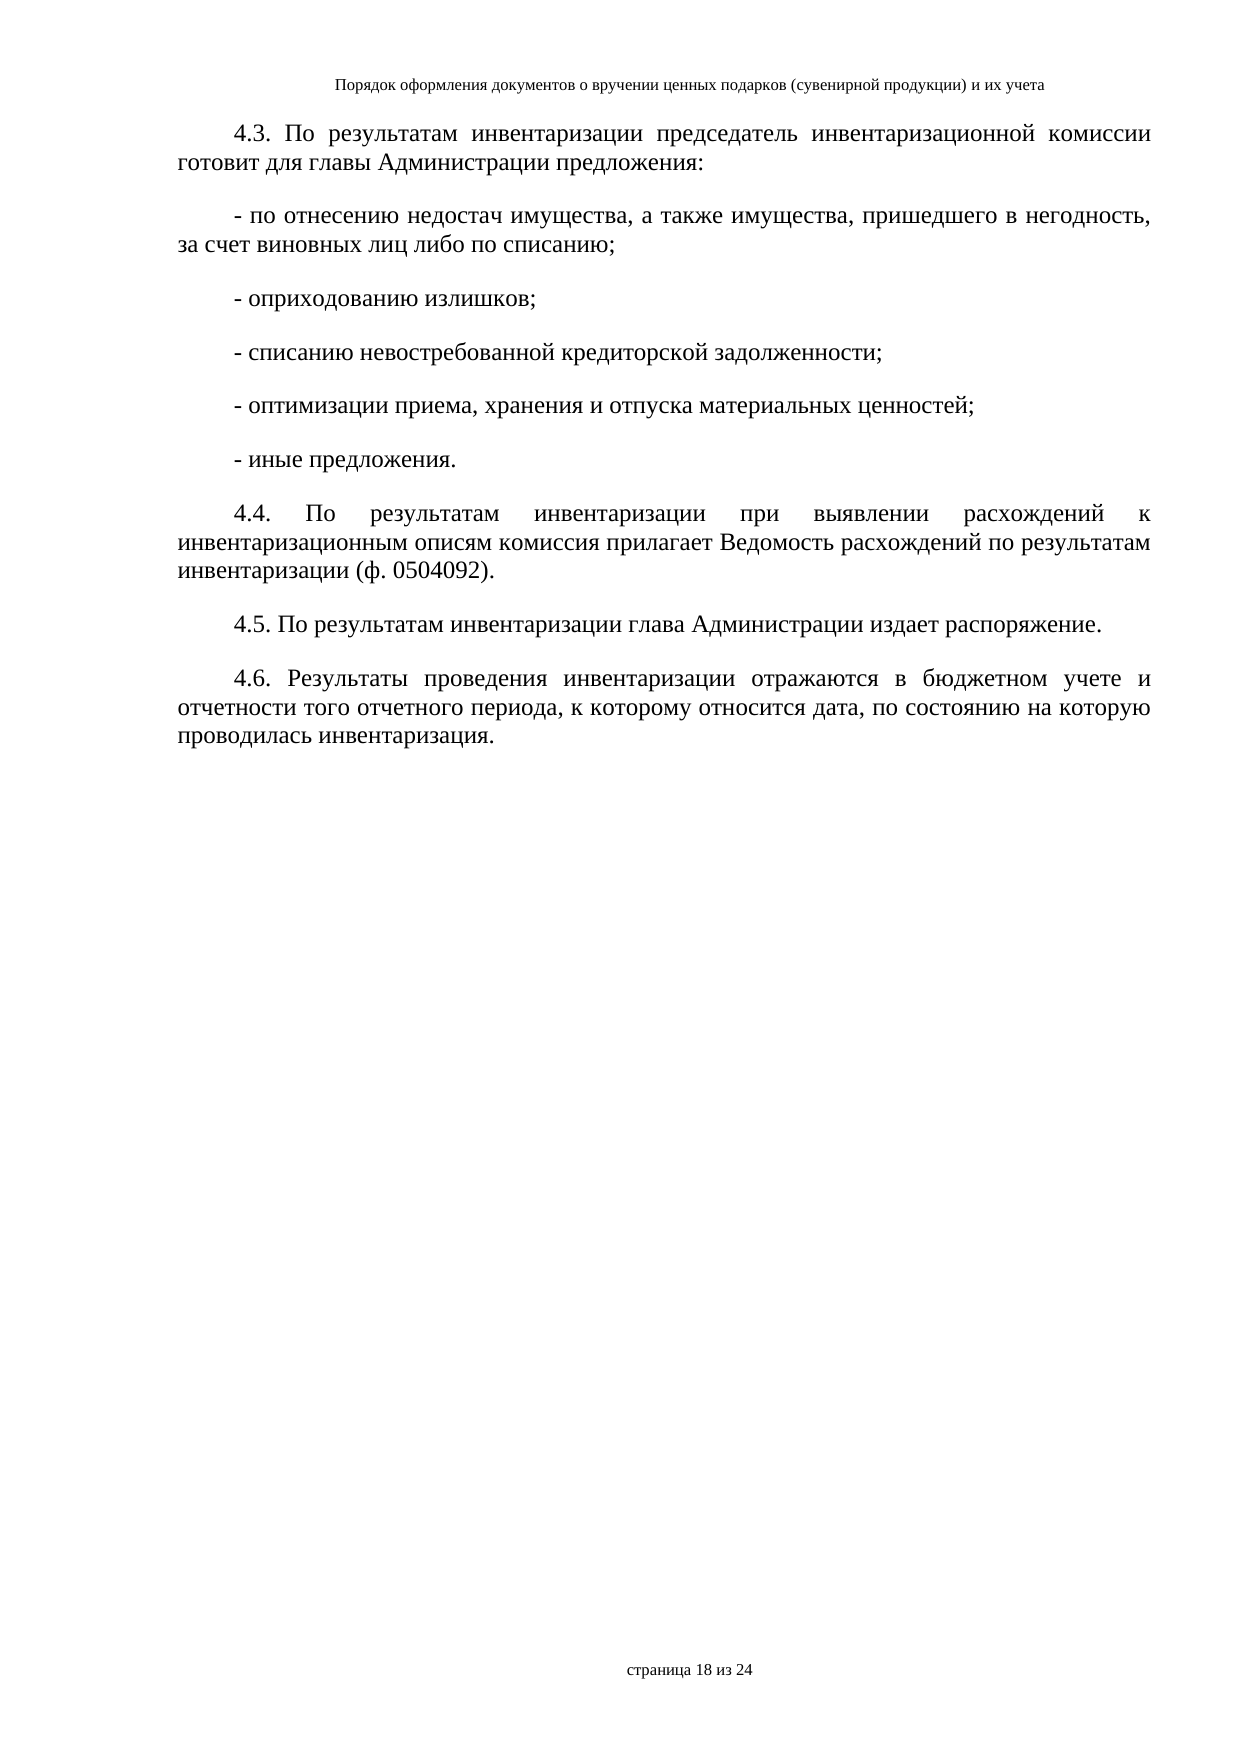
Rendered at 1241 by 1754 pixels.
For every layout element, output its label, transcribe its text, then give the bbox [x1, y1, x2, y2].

text 4.4. По результатам инвентаризации при выявлении расхождений к инвентаризационным описям комиссия прилагает Ведомость расхождений по результатам инвентаризации (ф. 0504092). [177, 498, 1152, 584]
text - оптимизации приема, хранения и отпуска материальных ценностей; [177, 391, 1152, 419]
text 4.3. По результатам инвентаризации председатель инвентаризационной комиссии готовит для главы Администрации предложения: [177, 118, 1152, 176]
text 4.5. По результатам инвентаризации глава Администрации издает распоряжение. [177, 609, 1152, 638]
text - списанию невостребованной кредиторской задолженности; [177, 337, 1152, 366]
text 4.6. Результаты проведения инвентаризации отражаются в бюджетном учете и отчетности того отчетного периода, к которому относится дата, по состоянию на которую проводилась инвентаризация. [177, 663, 1152, 749]
text - иные предложения. [177, 444, 1152, 473]
text - по отнесению недостач имущества, а также имущества, пришедшего в негодность, за счет виновных лиц либо по списанию; [177, 201, 1152, 258]
text - оприходованию излишков; [177, 283, 1152, 312]
